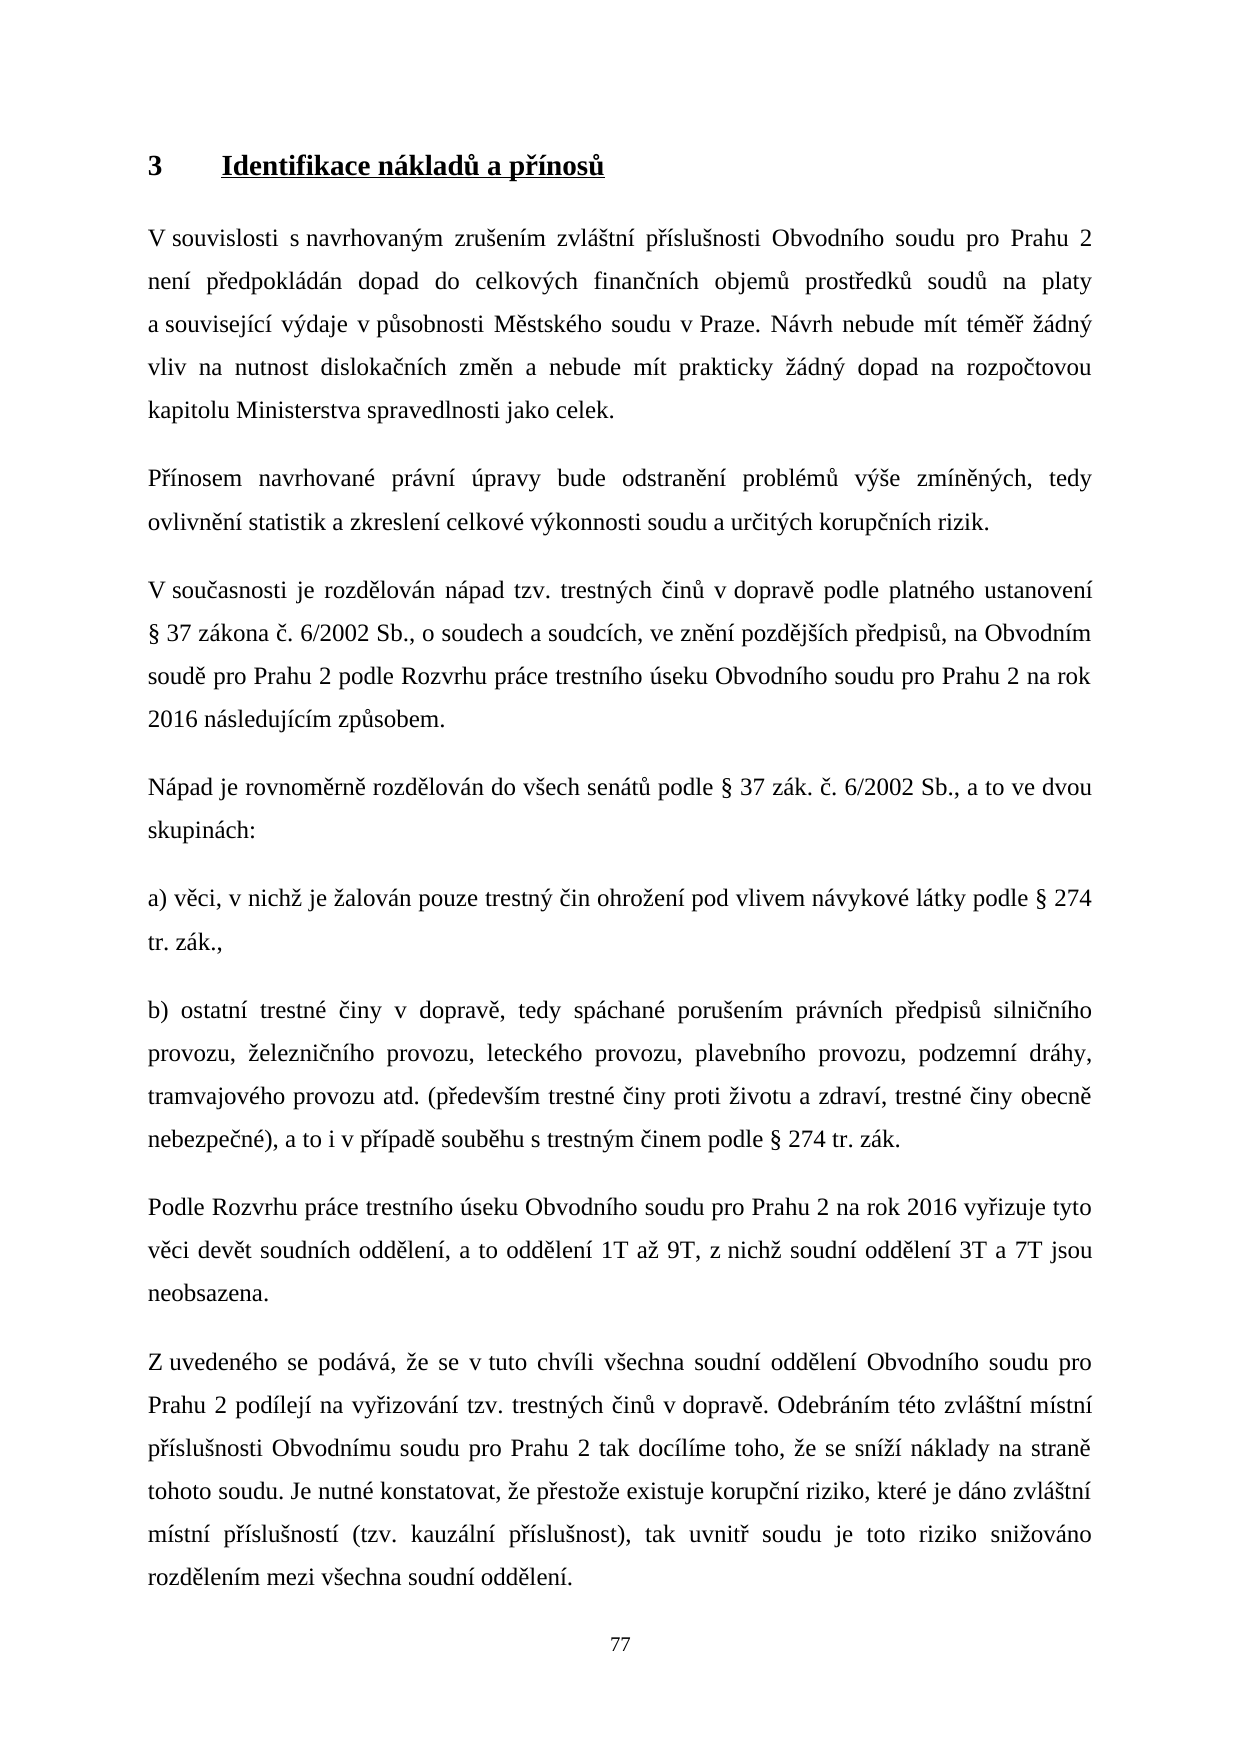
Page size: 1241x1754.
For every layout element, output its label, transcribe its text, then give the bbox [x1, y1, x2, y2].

text Přínosem navrhované právní úpravy bude odstranění problémů výše zmíněných, tedy ovlivnění statistik a zkreslení celkové výkonnosti soudu a určitých korupčních rizik. [148, 463, 1093, 535]
subtitle Identifikace nákladů a přínosů [148, 148, 1093, 181]
text Podle Rozvrhu práce trestního úseku Obvodního soudu pro Prahu 2 na rok 2016 vyřizuje tyto věci devět soudních oddělení, a to oddělení 1T až 9T, z nichž soudní oddělení 3T a 7T jsou neobsazena. [148, 1192, 1093, 1307]
text a) věci, v nichž je žalován pouze trestný čin ohrožení pod vlivem návykové látky podle § 274 tr. zák., [148, 883, 1093, 955]
text b) ostatní trestné činy v dopravě, tedy spáchané porušením právních předpisů silničního provozu, železničního provozu, leteckého provozu, plavebního provozu, podzemní dráhy, tramvajového provozu atd. (především trestné činy proti životu a zdraví, trestné činy obecně nebezpečné), a to i v případě souběhu s trestným činem podle § 274 tr. zák. [148, 995, 1093, 1153]
subtitle V souvislosti s navrhovaným zrušením zvláštní příslušnosti Obvodního soudu pro Prahu 2 není předpokládán dopad do celkových finančních objemů prostředků soudů na platy a související výdaje v působnosti Městského soudu v Praze. Návrh nebude mít téměř žádný vliv na nutnost dislokačních změn a nebude mít prakticky žádný dopad na rozpočtovou kapitolu Ministerstva spravedlnosti jako celek. [148, 223, 1093, 424]
text Z uvedeného se podává, že se v tuto chvíli všechna soudní oddělení Obvodního soudu pro Prahu 2 podílejí na vyřizování tzv. trestných činů v dopravě. Odebráním této zvláštní místní příslušnosti Obvodnímu soudu pro Prahu 2 tak docílíme toho, že se sníží náklady na straně tohoto soudu. Je nutné konstatovat, že přestože existuje korupční riziko, které je dáno zvláštní místní příslušností (tzv. kauzální příslušnost), tak uvnitř soudu je toto riziko snižováno rozdělením mezi všechna soudní oddělení. [148, 1347, 1093, 1591]
text Nápad je rovnoměrně rozdělován do všech senátů podle § 37 zák. č. 6/2002 Sb., a to ve dvou skupinách: [148, 772, 1093, 844]
text V současnosti je rozdělován nápad tzv. trestných činů v dopravě podle platného ustanovení § 37 zákona č. 6/2002 Sb., o soudech a soudcích, ve znění pozdějších předpisů, na Obvodním soudě pro Prahu 2 podle Rozvrhu práce trestního úseku Obvodního soudu pro Prahu 2 na rok 2016 následujícím způsobem. [148, 575, 1093, 733]
